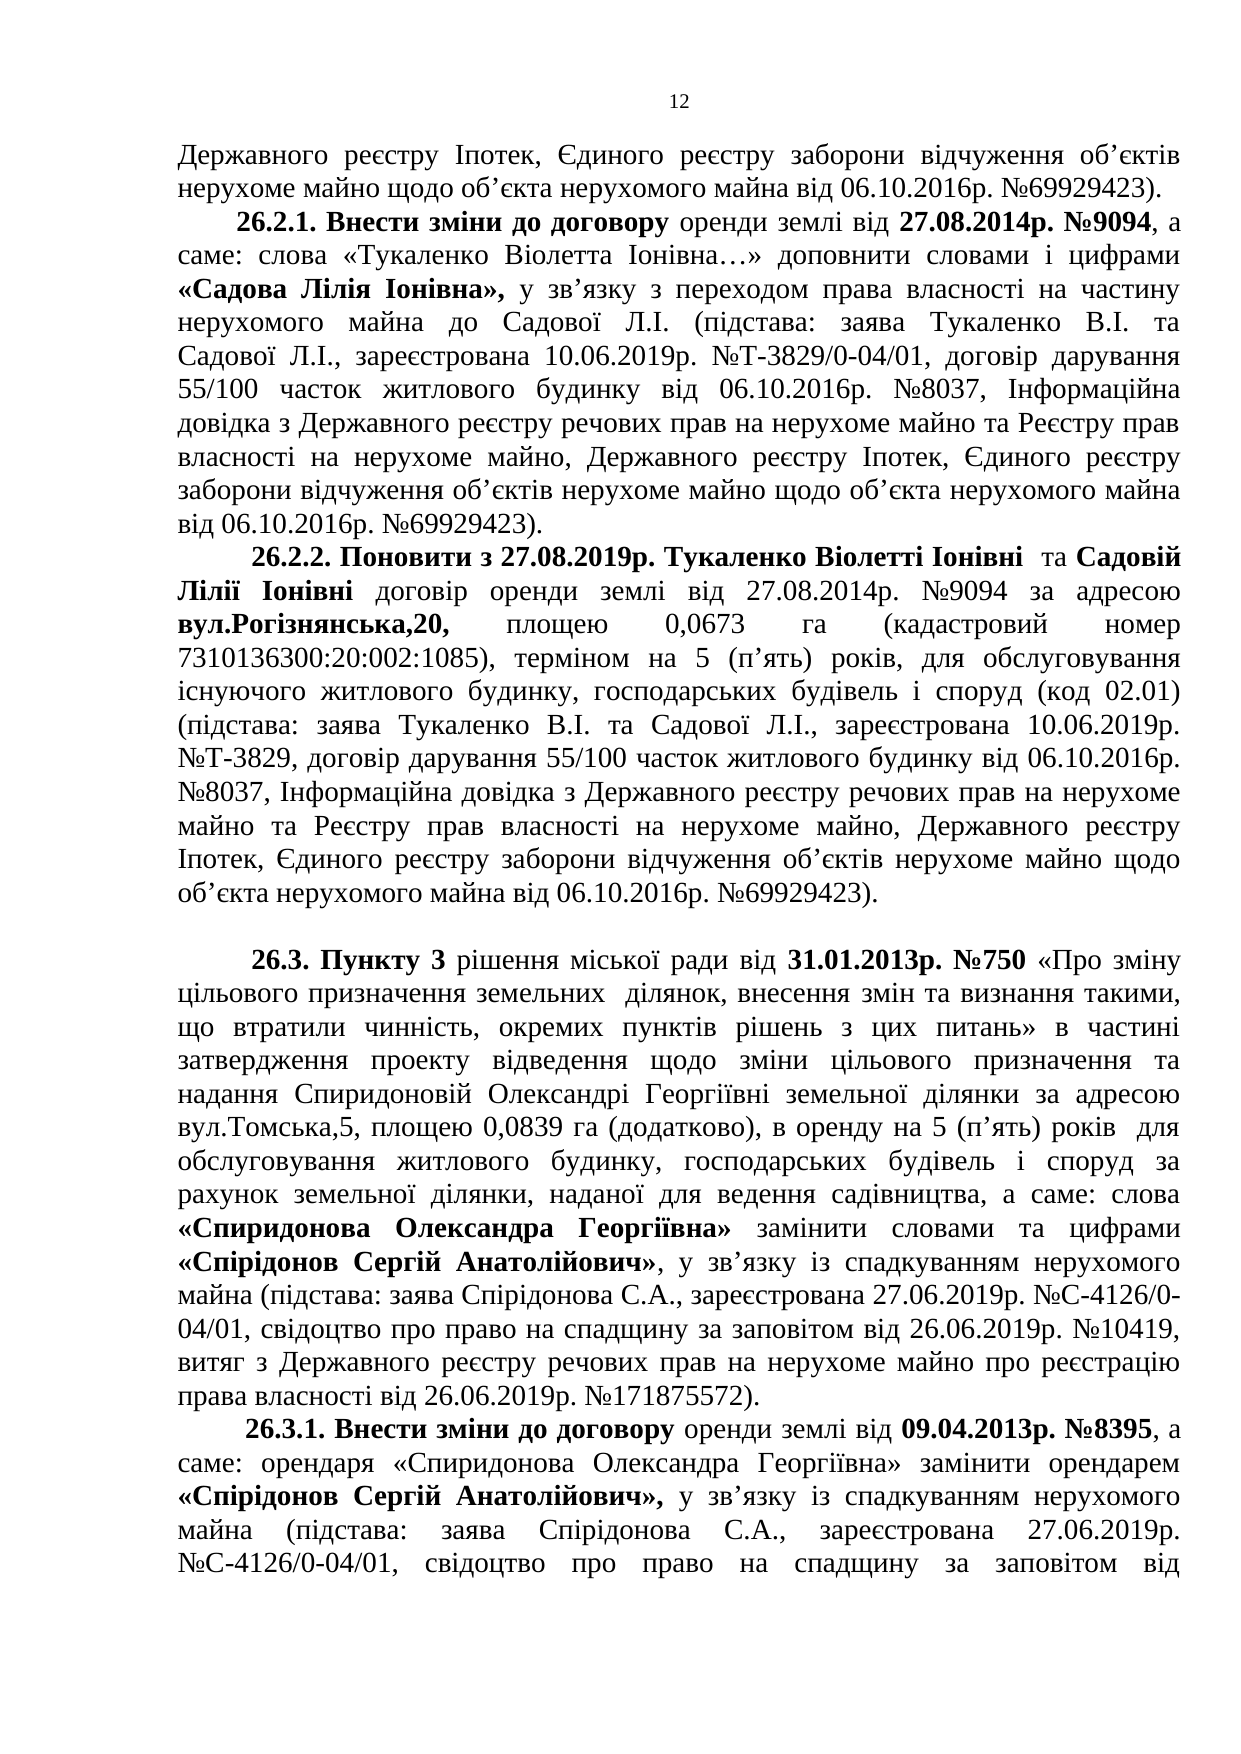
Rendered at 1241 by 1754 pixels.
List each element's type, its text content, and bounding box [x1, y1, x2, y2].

text 26.2.2. Поновити з 27.08.2019р. Тукаленко Віолетті Іонівні та Садовій Лілії Іонівні договір оренди землі від 27.08.2014р. №9094 за адресою вул.Рогізнянська,20, площею 0,0673 га (кадастровий номер 7310136300:20:002:1085), терміном на 5 (п’ять) років, для обслуговування існуючого житлового будинку, господарських будівель і споруд (код 02.01) (підстава: заява Тукаленко В.І. та Садової Л.І., зареєстрована 10.06.2019р. №Т-3829, договір дарування 55/100 часток житлового будинку від 06.10.2016р. №8037, Інформаційна довідка з Державного реєстру речових прав на нерухоме майно та Реєстру прав власності на нерухоме майно, Державного реєстру Іпотек, Єдиного реєстру заборони відчуження об’єктів нерухоме майно щодо об’єкта нерухомого майна від 06.10.2016р. №69929423). [177, 539, 1181, 908]
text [177, 137, 1181, 204]
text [177, 1411, 1181, 1579]
text 26.2.1. Внести зміни до договору оренди землі від 27.08.2014р. №9094, а саме: слова «Тукаленко Віолетта Іонівна…» доповнити словами і цифрами «Садова Лілія Іонівна», у зв’язку з переходом права власності на частину нерухомого майна до Садової Л.І. (підстава: заява Тукаленко В.І. та Садової Л.І., зареєстрована 10.06.2019р. №Т-3829/0-04/01, договір дарування 55/100 часток житлового будинку від 06.10.2016р. №8037, Інформаційна довідка з Державного реєстру речових прав на нерухоме майно та Реєстру прав власності на нерухоме майно, Державного реєстру Іпотек, Єдиного реєстру заборони відчуження об’єктів нерухоме майно щодо об’єкта нерухомого майна від 06.10.2016р. №69929423). [177, 204, 1181, 539]
text 26.3. Пункту 3 рішення міської ради від 31.01.2013р. №750 «Про зміну цільового призначення земельних ділянок, внесення змін та визнання такими, що втратили чинність, окремих пунктів рішень з цих питань» в частині затвердження проекту відведення щодо зміни цільового призначення та надання Спиридоновій Олександрі Георгіївні земельної ділянки за адресою вул.Томська,5, площею (додатково), в оренду на 5 (п’ять) років для обслуговування житлового будинку, господарських будівель і споруд за рахунок земельної ділянки, наданої для ведення садівництва, а саме: слова «Спиридонова Олександра Георгіївна» замінити словами та цифрами «Спірідонов Сергій Анатолійович», у зв’язку із спадкуванням нерухомого майна (підстава: заява Спірідонова С.А., зареєстрована 27.06.2019р. №С-4126/0-04/01, свідоцтво про право на спадщину за заповітом від 26.06.2019р. №10419, витяг з Державного реєстру речових прав на нерухоме майно про реєстрацію права власності від 26.06.2019р. №171875572). [177, 942, 1181, 1411]
